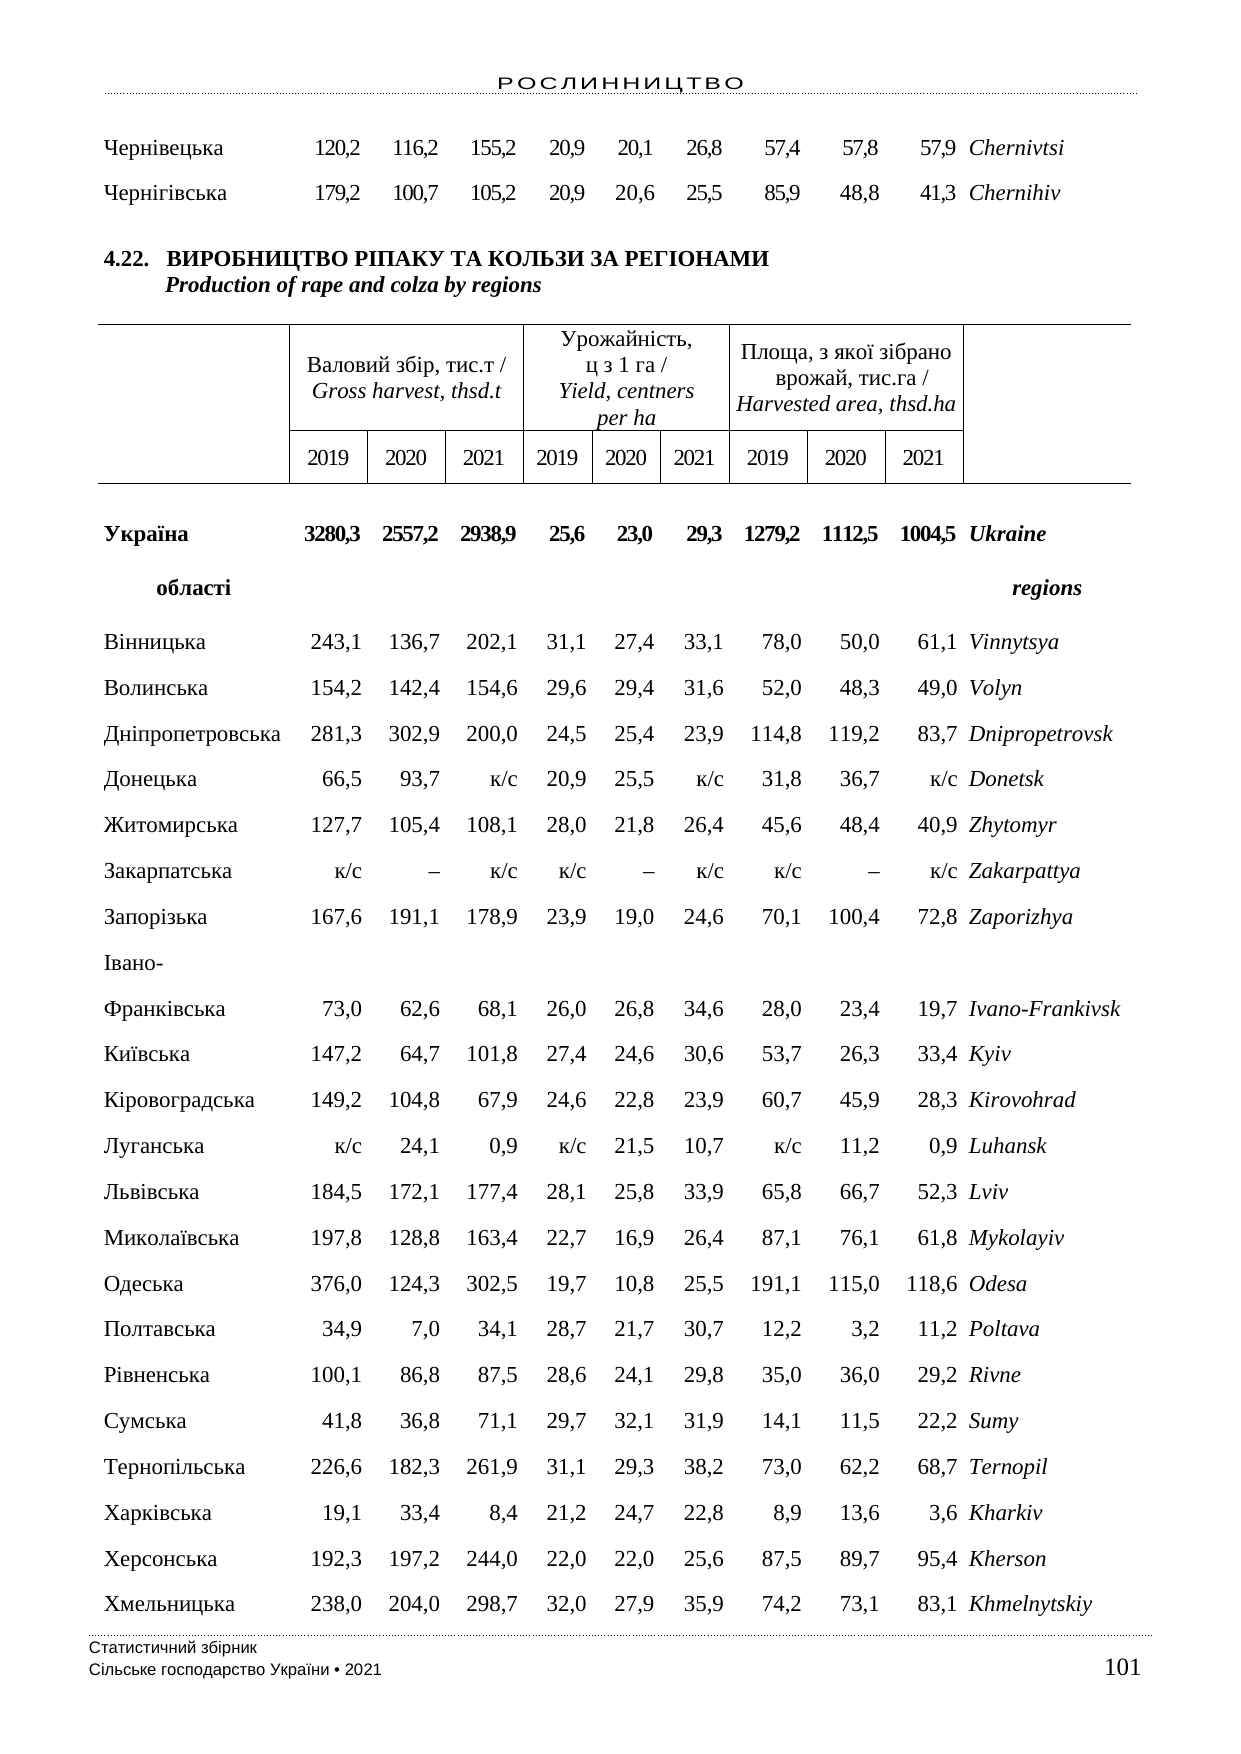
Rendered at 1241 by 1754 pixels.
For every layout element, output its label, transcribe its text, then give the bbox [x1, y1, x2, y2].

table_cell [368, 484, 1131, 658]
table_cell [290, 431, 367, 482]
text Production of rape and colza by regions [103, 271, 1137, 297]
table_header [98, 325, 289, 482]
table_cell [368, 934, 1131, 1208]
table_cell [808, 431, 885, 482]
text 4.22. Виробництво ріпаку ТА кользи за регіонами [103, 244, 1137, 271]
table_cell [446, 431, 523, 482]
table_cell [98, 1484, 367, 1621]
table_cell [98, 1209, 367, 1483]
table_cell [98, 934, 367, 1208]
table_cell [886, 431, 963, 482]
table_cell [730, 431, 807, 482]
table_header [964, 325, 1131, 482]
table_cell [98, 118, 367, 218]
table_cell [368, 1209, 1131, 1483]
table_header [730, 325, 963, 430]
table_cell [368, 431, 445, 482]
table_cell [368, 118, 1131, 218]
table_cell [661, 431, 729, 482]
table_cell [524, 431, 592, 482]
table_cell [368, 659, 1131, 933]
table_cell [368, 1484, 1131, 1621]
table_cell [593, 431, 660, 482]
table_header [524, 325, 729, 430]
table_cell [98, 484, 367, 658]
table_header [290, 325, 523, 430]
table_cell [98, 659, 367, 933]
